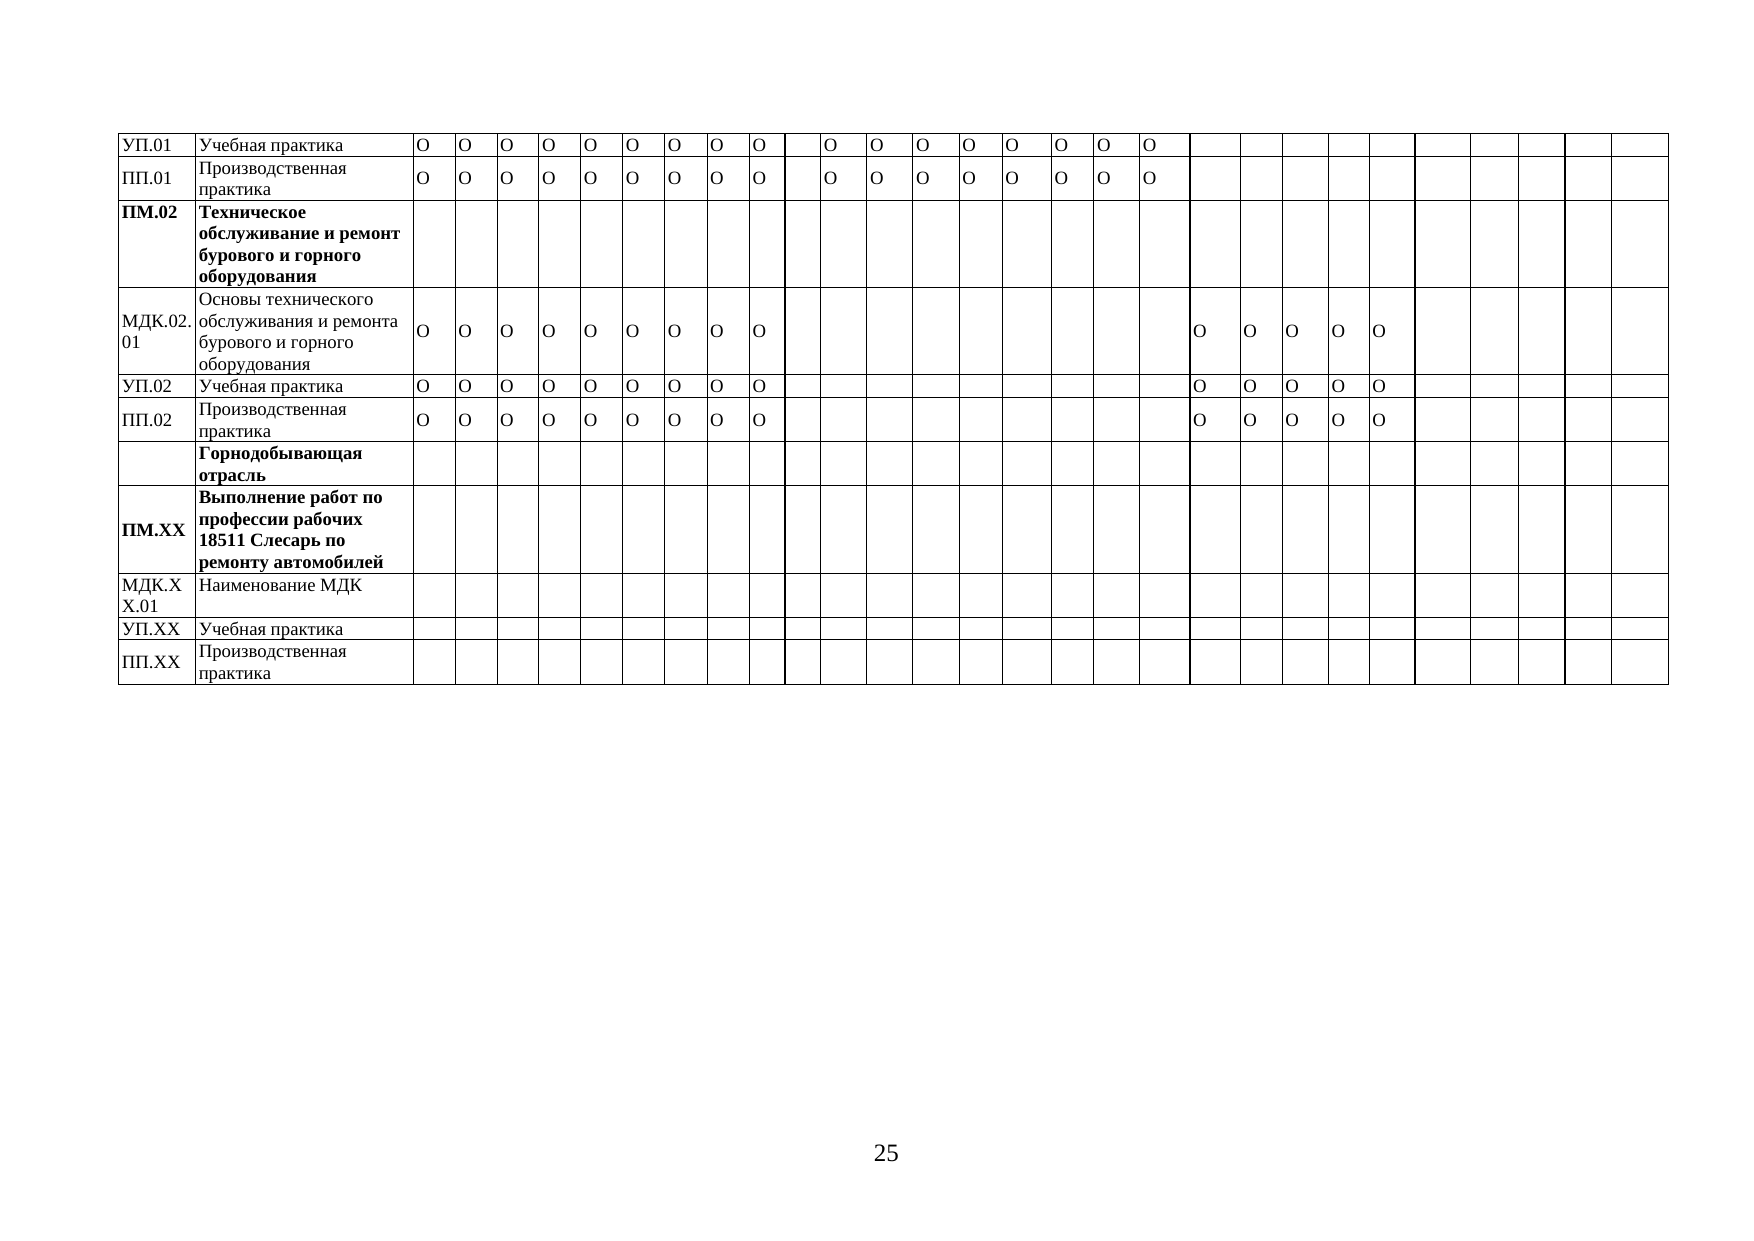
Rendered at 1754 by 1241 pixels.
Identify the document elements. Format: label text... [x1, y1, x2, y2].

table_cell [1191, 640, 1240, 683]
table_cell О [456, 375, 497, 397]
table_cell [1140, 574, 1189, 617]
table_cell [1519, 442, 1564, 485]
table_cell [1140, 288, 1189, 374]
table_cell [1241, 486, 1282, 572]
table_cell [1094, 640, 1139, 683]
table_cell О [821, 157, 866, 200]
table_cell Техническое обслуживание и ремонт бурового и горного оборудования [196, 201, 413, 287]
table_cell [1094, 375, 1139, 397]
table_cell [1566, 134, 1611, 156]
table_cell [623, 442, 664, 485]
table_cell [1612, 398, 1668, 441]
table_cell [623, 574, 664, 617]
table_cell [960, 375, 1002, 397]
table_cell [1003, 442, 1051, 485]
table_cell О [623, 288, 664, 374]
table_cell [1052, 288, 1093, 374]
table_cell [786, 134, 820, 156]
table_cell [786, 375, 820, 397]
table_cell О [1283, 288, 1328, 374]
table_cell [1471, 486, 1518, 572]
table_cell [1241, 442, 1282, 485]
table_cell [1329, 618, 1369, 639]
table_cell [1370, 442, 1414, 485]
table_cell [1370, 134, 1414, 156]
table_cell О [498, 288, 538, 374]
table_cell [539, 574, 580, 617]
table_cell [1416, 288, 1470, 374]
table_cell [708, 201, 749, 287]
table_cell О [539, 134, 580, 156]
table_cell О [623, 398, 664, 441]
table_cell [498, 618, 538, 639]
table_cell [1566, 288, 1611, 374]
table_cell [1519, 640, 1564, 683]
table_cell [1191, 574, 1240, 617]
table_cell [960, 442, 1002, 485]
table_cell [913, 574, 959, 617]
table_cell [623, 486, 664, 572]
table_cell [867, 398, 912, 441]
table_cell О [750, 375, 784, 397]
table_cell [1612, 640, 1668, 683]
table_cell [1329, 134, 1369, 156]
table_cell [1519, 618, 1564, 639]
table_cell [456, 574, 497, 617]
table_cell [1471, 134, 1518, 156]
table_cell Производственная практика [196, 398, 413, 441]
table_cell [1612, 618, 1668, 639]
table_cell О [708, 288, 749, 374]
table_cell [750, 640, 784, 683]
table_cell [1519, 398, 1564, 441]
table_cell [1003, 486, 1051, 572]
table_cell [1370, 618, 1414, 639]
table_cell [913, 640, 959, 683]
table_cell [1612, 157, 1668, 200]
table_cell [1519, 201, 1564, 287]
table_cell [665, 574, 707, 617]
table_cell О [1370, 288, 1414, 374]
table_cell [665, 640, 707, 683]
table_cell [821, 574, 866, 617]
table_cell [913, 288, 959, 374]
table_cell [1191, 442, 1240, 485]
table_cell УП.02 [119, 375, 195, 397]
table_cell [1003, 640, 1051, 683]
table_cell [821, 486, 866, 572]
table_cell О [708, 157, 749, 200]
table_cell [1094, 574, 1139, 617]
table_cell [1370, 574, 1414, 617]
table_cell О [1094, 134, 1139, 156]
table_cell [821, 640, 866, 683]
table_cell [498, 486, 538, 572]
table_cell [623, 640, 664, 683]
table_cell О [665, 398, 707, 441]
table_cell О [1241, 288, 1282, 374]
table_cell [456, 486, 497, 572]
table_cell О [623, 157, 664, 200]
table_cell О [456, 134, 497, 156]
table_cell [1094, 618, 1139, 639]
table_cell [1241, 618, 1282, 639]
table_cell [786, 442, 820, 485]
table_cell [867, 201, 912, 287]
table_cell [1003, 201, 1051, 287]
table_cell [1471, 157, 1518, 200]
table_cell О [1283, 375, 1328, 397]
table_cell [1612, 442, 1668, 485]
table_cell [1052, 618, 1093, 639]
table_cell О [456, 398, 497, 441]
table_cell [1329, 486, 1369, 572]
table_cell О [821, 134, 866, 156]
table_cell О [1370, 398, 1414, 441]
table_cell [1471, 201, 1518, 287]
table_cell [456, 201, 497, 287]
table_cell [1612, 134, 1668, 156]
table_cell [708, 442, 749, 485]
table_cell [1283, 618, 1328, 639]
table_cell Производственная практика [196, 640, 413, 683]
table_cell [1471, 288, 1518, 374]
table_cell [913, 201, 959, 287]
table_cell МДК.02.01 [119, 288, 195, 374]
table_cell О [1191, 398, 1240, 441]
table_cell [665, 201, 707, 287]
table_cell О [1094, 157, 1139, 200]
table_cell Учебная практика [196, 134, 413, 156]
table_cell О [623, 134, 664, 156]
table_cell О [750, 134, 784, 156]
table_cell [456, 618, 497, 639]
table_cell О [1329, 375, 1369, 397]
table_cell О [623, 375, 664, 397]
table_cell О [414, 375, 455, 397]
table_cell [1471, 442, 1518, 485]
table_cell О [750, 398, 784, 441]
table_cell [539, 618, 580, 639]
table_cell ПМ.02 [119, 201, 195, 287]
table_cell [960, 640, 1002, 683]
table_cell О [1241, 398, 1282, 441]
table_cell [1416, 201, 1470, 287]
table_cell [913, 442, 959, 485]
table_cell [1052, 442, 1093, 485]
table_cell [665, 618, 707, 639]
table_cell [1191, 134, 1240, 156]
table_cell [708, 640, 749, 683]
table_cell О [414, 157, 455, 200]
table_cell [539, 442, 580, 485]
table_cell [1471, 640, 1518, 683]
table_cell О [1052, 157, 1093, 200]
table_cell О [1329, 288, 1369, 374]
table_cell [786, 157, 820, 200]
table_cell Горнодобывающая отрасль [196, 442, 413, 485]
table_cell [1612, 574, 1668, 617]
table_cell [1052, 375, 1093, 397]
table_cell [1370, 157, 1414, 200]
table_cell ПП.02 [119, 398, 195, 441]
table_cell [1241, 157, 1282, 200]
table_cell [581, 618, 622, 639]
table_cell О [1140, 134, 1189, 156]
table_cell О [1370, 375, 1414, 397]
table_cell [581, 442, 622, 485]
table_cell О [581, 134, 622, 156]
table_cell О [539, 157, 580, 200]
table_cell [665, 486, 707, 572]
table_cell [1191, 201, 1240, 287]
table_cell [1003, 398, 1051, 441]
table_cell [1519, 574, 1564, 617]
table_cell О [1003, 157, 1051, 200]
table_cell [867, 288, 912, 374]
table_cell [1191, 618, 1240, 639]
table_cell [1416, 375, 1470, 397]
table_cell [1329, 201, 1369, 287]
table_cell [1566, 157, 1611, 200]
table_cell О [960, 134, 1002, 156]
table_cell [1140, 201, 1189, 287]
table_cell [539, 486, 580, 572]
table_cell О [456, 157, 497, 200]
table_cell [786, 201, 820, 287]
table_cell Основы технического обслуживания и ремонта бурового и горного оборудования [196, 288, 413, 374]
table_cell О [1191, 375, 1240, 397]
table_cell [1329, 157, 1369, 200]
table_cell [1519, 157, 1564, 200]
table_cell О [750, 288, 784, 374]
table_cell [1416, 486, 1470, 572]
table_cell [1094, 486, 1139, 572]
table_cell [1566, 201, 1611, 287]
table_cell [1140, 640, 1189, 683]
table_cell [821, 288, 866, 374]
table_cell [750, 486, 784, 572]
table_cell О [414, 134, 455, 156]
table_cell [867, 442, 912, 485]
table_cell [750, 201, 784, 287]
table_cell [786, 486, 820, 572]
table_cell [1003, 618, 1051, 639]
table_cell [1283, 574, 1328, 617]
table_cell [1370, 640, 1414, 683]
table_cell [786, 288, 820, 374]
table_cell [1283, 157, 1328, 200]
table_cell О [1329, 398, 1369, 441]
table_cell УП.ХХ [119, 618, 195, 639]
table_cell [1519, 375, 1564, 397]
table_cell [821, 398, 866, 441]
table_cell [1140, 618, 1189, 639]
table_cell [1416, 640, 1470, 683]
table_cell [1612, 201, 1668, 287]
table_cell [1052, 398, 1093, 441]
table_cell [1191, 157, 1240, 200]
table_cell [1612, 486, 1668, 572]
table_cell О [456, 288, 497, 374]
table_cell [786, 640, 820, 683]
table_cell [821, 201, 866, 287]
table_cell [1416, 574, 1470, 617]
table_cell О [750, 157, 784, 200]
table_cell [1471, 375, 1518, 397]
table_cell [913, 375, 959, 397]
table_cell О [498, 134, 538, 156]
table_cell [1519, 134, 1564, 156]
table_cell [1140, 398, 1189, 441]
table_cell О [867, 157, 912, 200]
table_cell [1283, 442, 1328, 485]
table_cell [498, 442, 538, 485]
table_cell [623, 618, 664, 639]
table_cell О [1052, 134, 1093, 156]
table_cell [1052, 201, 1093, 287]
table_cell [1003, 375, 1051, 397]
table_cell [913, 618, 959, 639]
table_cell О [708, 134, 749, 156]
table_cell О [1241, 375, 1282, 397]
table_cell О [581, 398, 622, 441]
table_cell [1566, 486, 1611, 572]
table_cell [1283, 640, 1328, 683]
table_cell [581, 574, 622, 617]
table_cell [786, 398, 820, 441]
table_cell [498, 640, 538, 683]
table_cell О [1003, 134, 1051, 156]
table_cell [867, 375, 912, 397]
table_cell УП.01 [119, 134, 195, 156]
table_cell [1329, 442, 1369, 485]
table_cell [750, 618, 784, 639]
table_cell [960, 618, 1002, 639]
table_cell [786, 574, 820, 617]
table_cell [1471, 398, 1518, 441]
table_cell [456, 640, 497, 683]
table_cell [1471, 618, 1518, 639]
table_cell Наименование МДК [196, 574, 413, 617]
table_cell [1283, 201, 1328, 287]
table_cell О [414, 398, 455, 441]
table_cell [1094, 442, 1139, 485]
table_cell О [665, 157, 707, 200]
table_cell [581, 486, 622, 572]
table_cell [1094, 201, 1139, 287]
table_cell [913, 398, 959, 441]
table_cell [1283, 486, 1328, 572]
table_cell МДК.ХХ.01 [119, 574, 195, 617]
table_cell Производственная практика [196, 157, 413, 200]
table_cell Выполнение работ по профессии рабочих 18511 Слесарь по ремонту автомобилей [196, 486, 413, 572]
table_cell [1471, 574, 1518, 617]
table_cell [498, 574, 538, 617]
table_cell [414, 486, 455, 572]
table_cell [1416, 398, 1470, 441]
table_cell [960, 288, 1002, 374]
table_cell О [1283, 398, 1328, 441]
table_cell О [913, 157, 959, 200]
table_cell [1416, 442, 1470, 485]
table_cell [1052, 574, 1093, 617]
table_cell О [539, 398, 580, 441]
table_cell [539, 640, 580, 683]
table_cell [414, 201, 455, 287]
table_cell О [913, 134, 959, 156]
table_cell [821, 375, 866, 397]
table_cell [1241, 574, 1282, 617]
table_cell Учебная практика [196, 618, 413, 639]
table_cell [1566, 618, 1611, 639]
table_cell О [960, 157, 1002, 200]
table_cell [960, 486, 1002, 572]
table_cell [1094, 398, 1139, 441]
table_cell [581, 640, 622, 683]
table_cell ПМ.ХХ [119, 486, 195, 572]
table_cell [414, 618, 455, 639]
table_cell [1416, 618, 1470, 639]
table_cell [1283, 134, 1328, 156]
table_cell О [665, 134, 707, 156]
table_cell [708, 486, 749, 572]
table_cell [708, 618, 749, 639]
table_cell [539, 201, 580, 287]
table_cell [1241, 201, 1282, 287]
table_cell [414, 442, 455, 485]
table_cell О [665, 375, 707, 397]
table_cell [119, 442, 195, 485]
table_cell О [498, 375, 538, 397]
table_cell [1140, 442, 1189, 485]
table_cell [498, 201, 538, 287]
table_cell [867, 640, 912, 683]
table_cell О [539, 288, 580, 374]
table_cell [414, 640, 455, 683]
table_cell О [1140, 157, 1189, 200]
table_cell [414, 574, 455, 617]
table_cell [665, 442, 707, 485]
table_cell О [581, 157, 622, 200]
table_cell О [539, 375, 580, 397]
table_cell [867, 618, 912, 639]
table_cell Учебная практика [196, 375, 413, 397]
table_cell [786, 618, 820, 639]
table_cell [1566, 375, 1611, 397]
table_cell [960, 201, 1002, 287]
table_cell [960, 398, 1002, 441]
table_cell [1140, 375, 1189, 397]
table_cell [821, 442, 866, 485]
table_cell [750, 442, 784, 485]
table_cell [1370, 201, 1414, 287]
table_cell О [498, 398, 538, 441]
table_cell ПП.ХХ [119, 640, 195, 683]
table_cell [1052, 486, 1093, 572]
table_cell [1519, 486, 1564, 572]
table_cell [1241, 134, 1282, 156]
table_cell [1329, 574, 1369, 617]
table_cell [708, 574, 749, 617]
table_cell [1612, 288, 1668, 374]
table_cell [1566, 574, 1611, 617]
table_cell [1052, 640, 1093, 683]
table_cell [1094, 288, 1139, 374]
table_cell [1191, 486, 1240, 572]
table_cell [623, 201, 664, 287]
table_cell О [708, 398, 749, 441]
table_cell [913, 486, 959, 572]
table_cell [1566, 398, 1611, 441]
table_cell [1003, 574, 1051, 617]
table_cell [1566, 640, 1611, 683]
table_cell [821, 618, 866, 639]
table_cell [456, 442, 497, 485]
table_cell О [414, 288, 455, 374]
table_cell [1370, 486, 1414, 572]
table_cell [1519, 288, 1564, 374]
table_cell [750, 574, 784, 617]
table_cell [1416, 157, 1470, 200]
table_cell [1566, 442, 1611, 485]
table_cell [581, 201, 622, 287]
table_cell О [665, 288, 707, 374]
table_cell [867, 486, 912, 572]
table_cell [1329, 640, 1369, 683]
table_cell [960, 574, 1002, 617]
table_cell [1612, 375, 1668, 397]
table_cell О [1191, 288, 1240, 374]
table_cell О [581, 375, 622, 397]
table_cell ПП.01 [119, 157, 195, 200]
table_cell О [498, 157, 538, 200]
table_cell [1140, 486, 1189, 572]
table_cell [1241, 640, 1282, 683]
table_cell О [581, 288, 622, 374]
table_cell О [708, 375, 749, 397]
table_cell [867, 574, 912, 617]
table_cell [1003, 288, 1051, 374]
table_cell О [867, 134, 912, 156]
table_cell [1416, 134, 1470, 156]
